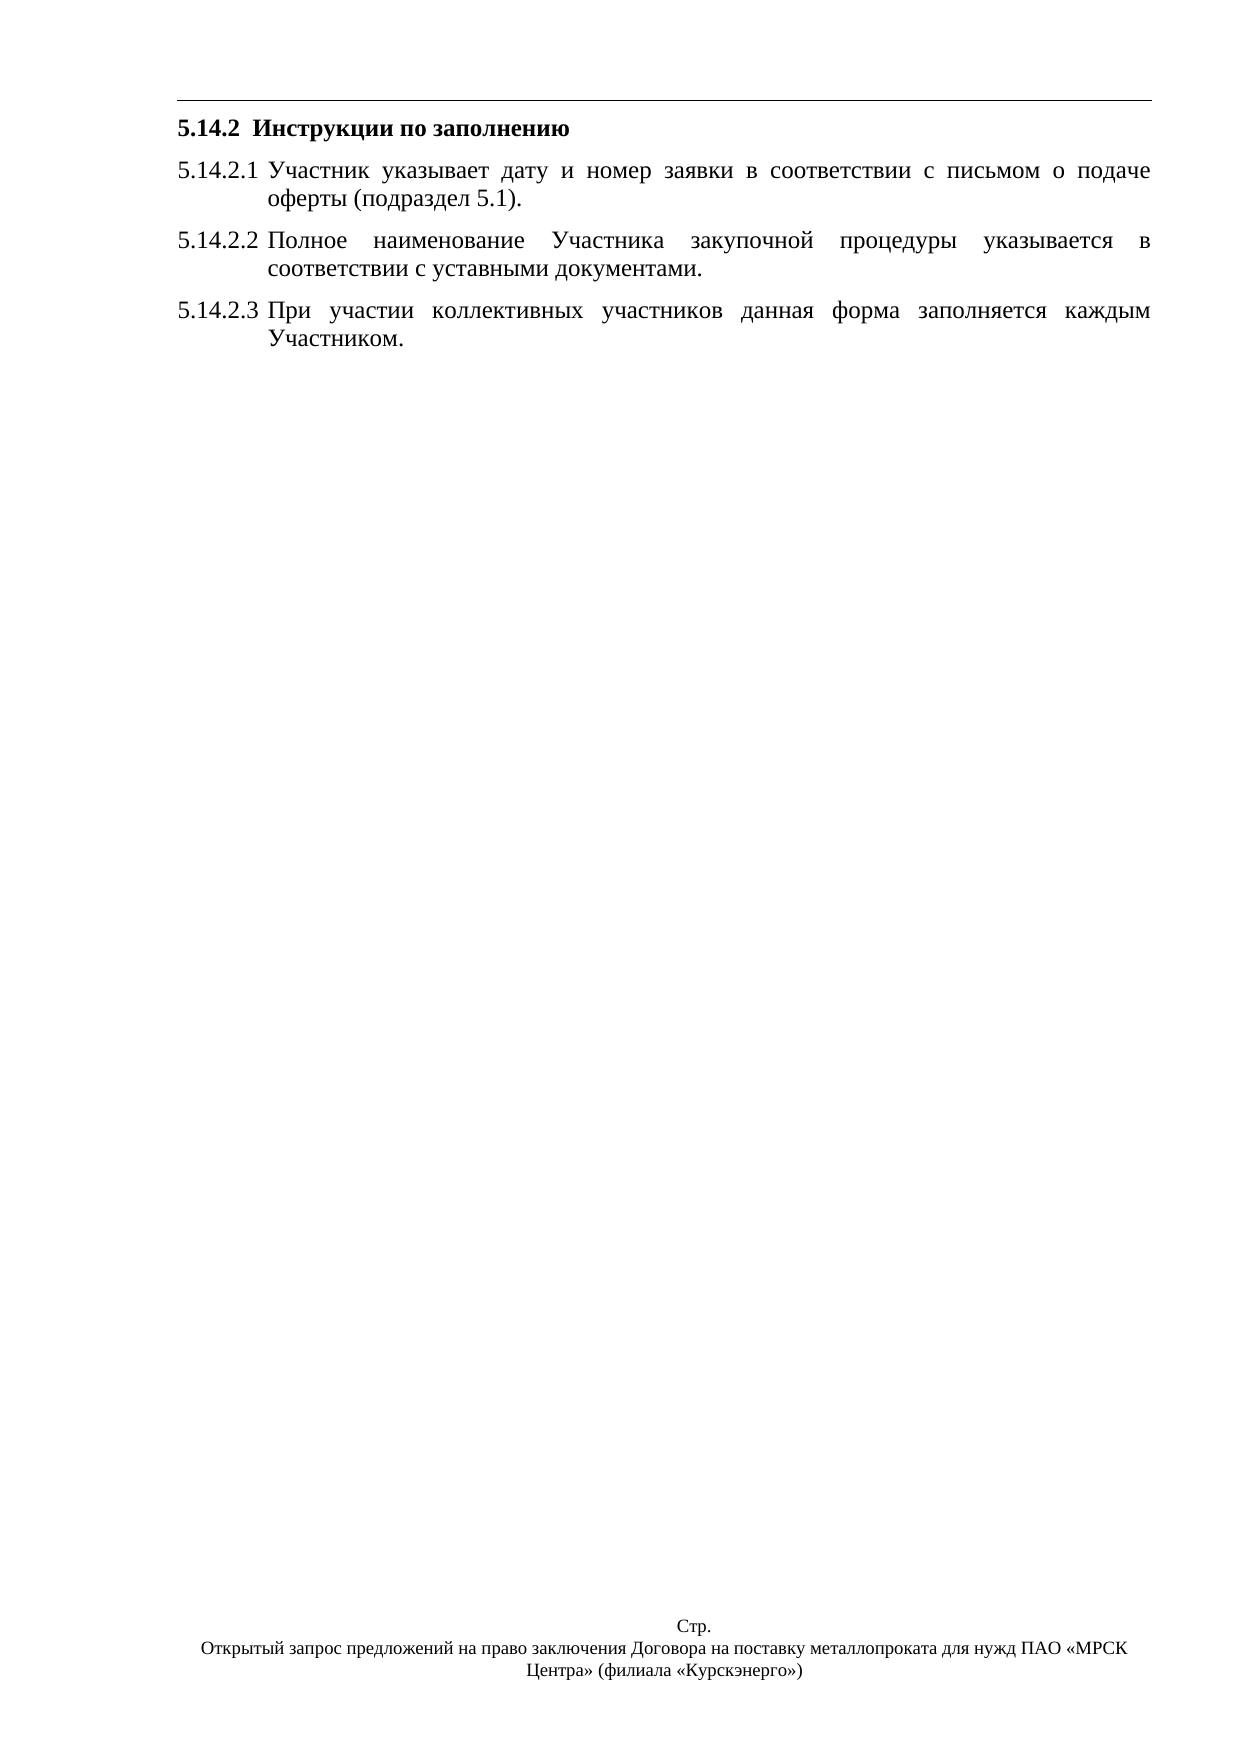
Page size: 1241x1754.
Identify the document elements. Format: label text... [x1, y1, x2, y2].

list Участник указывает дату и номер заявки в соответствии с письмом о подаче оферты (подраздел 5.1). [177, 155, 1152, 212]
list При участии коллективных участников данная форма заполняется каждым Участником. [177, 295, 1152, 352]
subtitle Инструкции по заполнению [177, 113, 1152, 142]
list Полное наименование Участника закупочной процедуры указывается в соответствии с уставными документами. [177, 225, 1152, 282]
